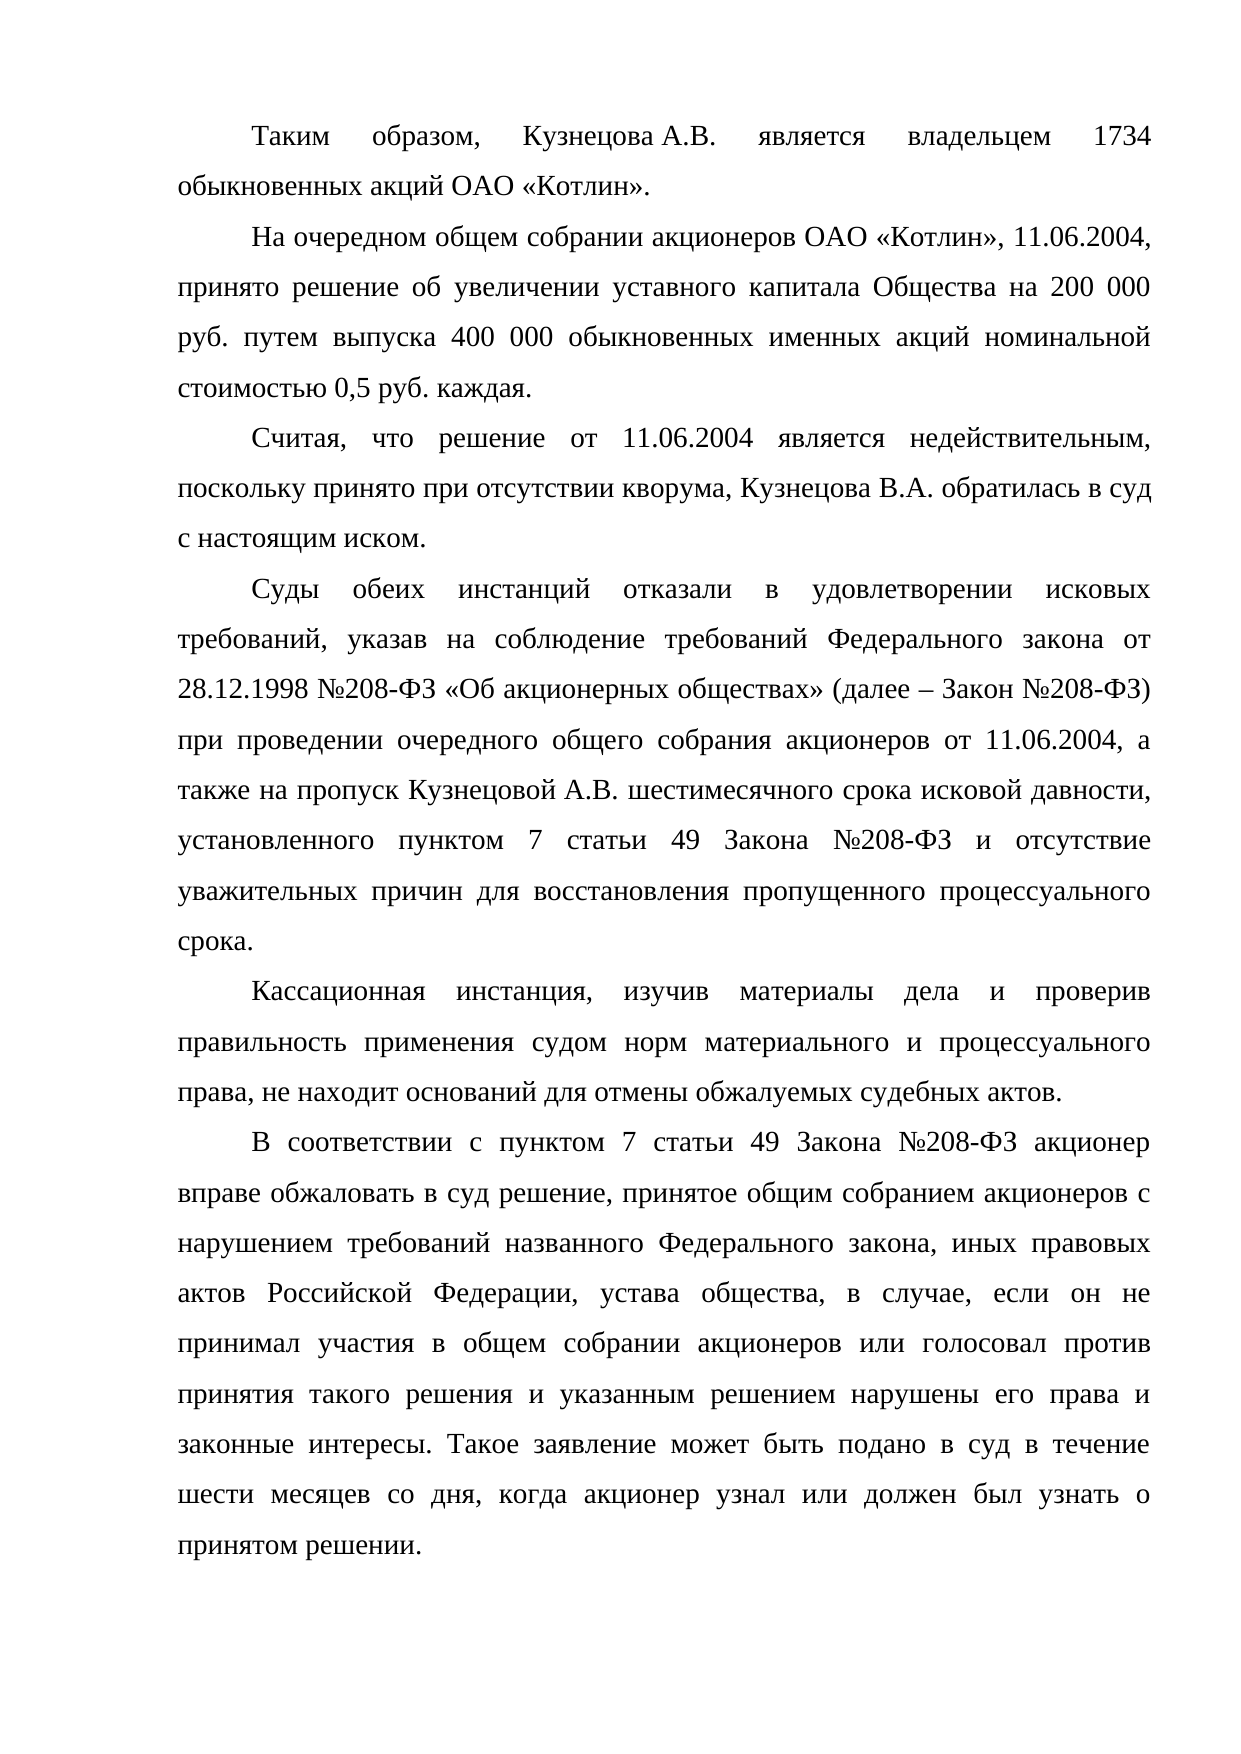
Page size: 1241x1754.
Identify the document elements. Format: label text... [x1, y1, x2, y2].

text Кассационная инстанция, изучив материалы дела и проверив правильность применения судом норм материального и процессуального права, не находит оснований для отмены обжалуемых судебных актов. [177, 973, 1152, 1108]
text В соответствии с пунктом 7 статьи 49 Закона №208-ФЗ акционер вправе обжаловать в суд решение, принятое общим собранием акционеров с нарушением требований названного Федерального закона, иных правовых актов Российской Федерации, устава общества, в случае, если он не принимал участия в общем собрании акционеров или голосовал против принятия такого решения и указанным решением нарушены его права и законные интересы. Такое заявление может быть подано в суд в течение шести месяцев со дня, когда акционер узнал или должен был узнать о принятом решении. [177, 1124, 1152, 1560]
text Суды обеих инстанций отказали в удовлетворении исковых требований, указав на соблюдение требований Федерального закона от 28.12.1998 №208-ФЗ «Об акционерных обществах» (далее – Закон №208-ФЗ) при проведении очередного общего собрания акционеров от 11.06.2004, а также на пропуск Кузнецовой А.В. шестимесячного срока исковой давности, установленного пунктом 7 статьи 49 Закона №208-ФЗ и отсутствие уважительных причин для восстановления пропущенного процессуального срока. [177, 571, 1152, 957]
text Таким образом, Кузнецова А.В. является владельцем 1734 обыкновенных акций ОАО «Котлин». [177, 118, 1152, 202]
text На очередном общем собрании акционеров ОАО «Котлин», 11.06.2004, принято решение об увеличении уставного капитала Общества на 200 000 руб. путем выпуска 400 000 обыкновенных именных акций номинальной стоимостью 0,5 руб. каждая. [177, 219, 1152, 403]
text Считая, что решение от 11.06.2004 является недействительным, поскольку принято при отсутствии кворума, Кузнецова В.А. обратилась в суд с настоящим иском. [177, 420, 1152, 554]
